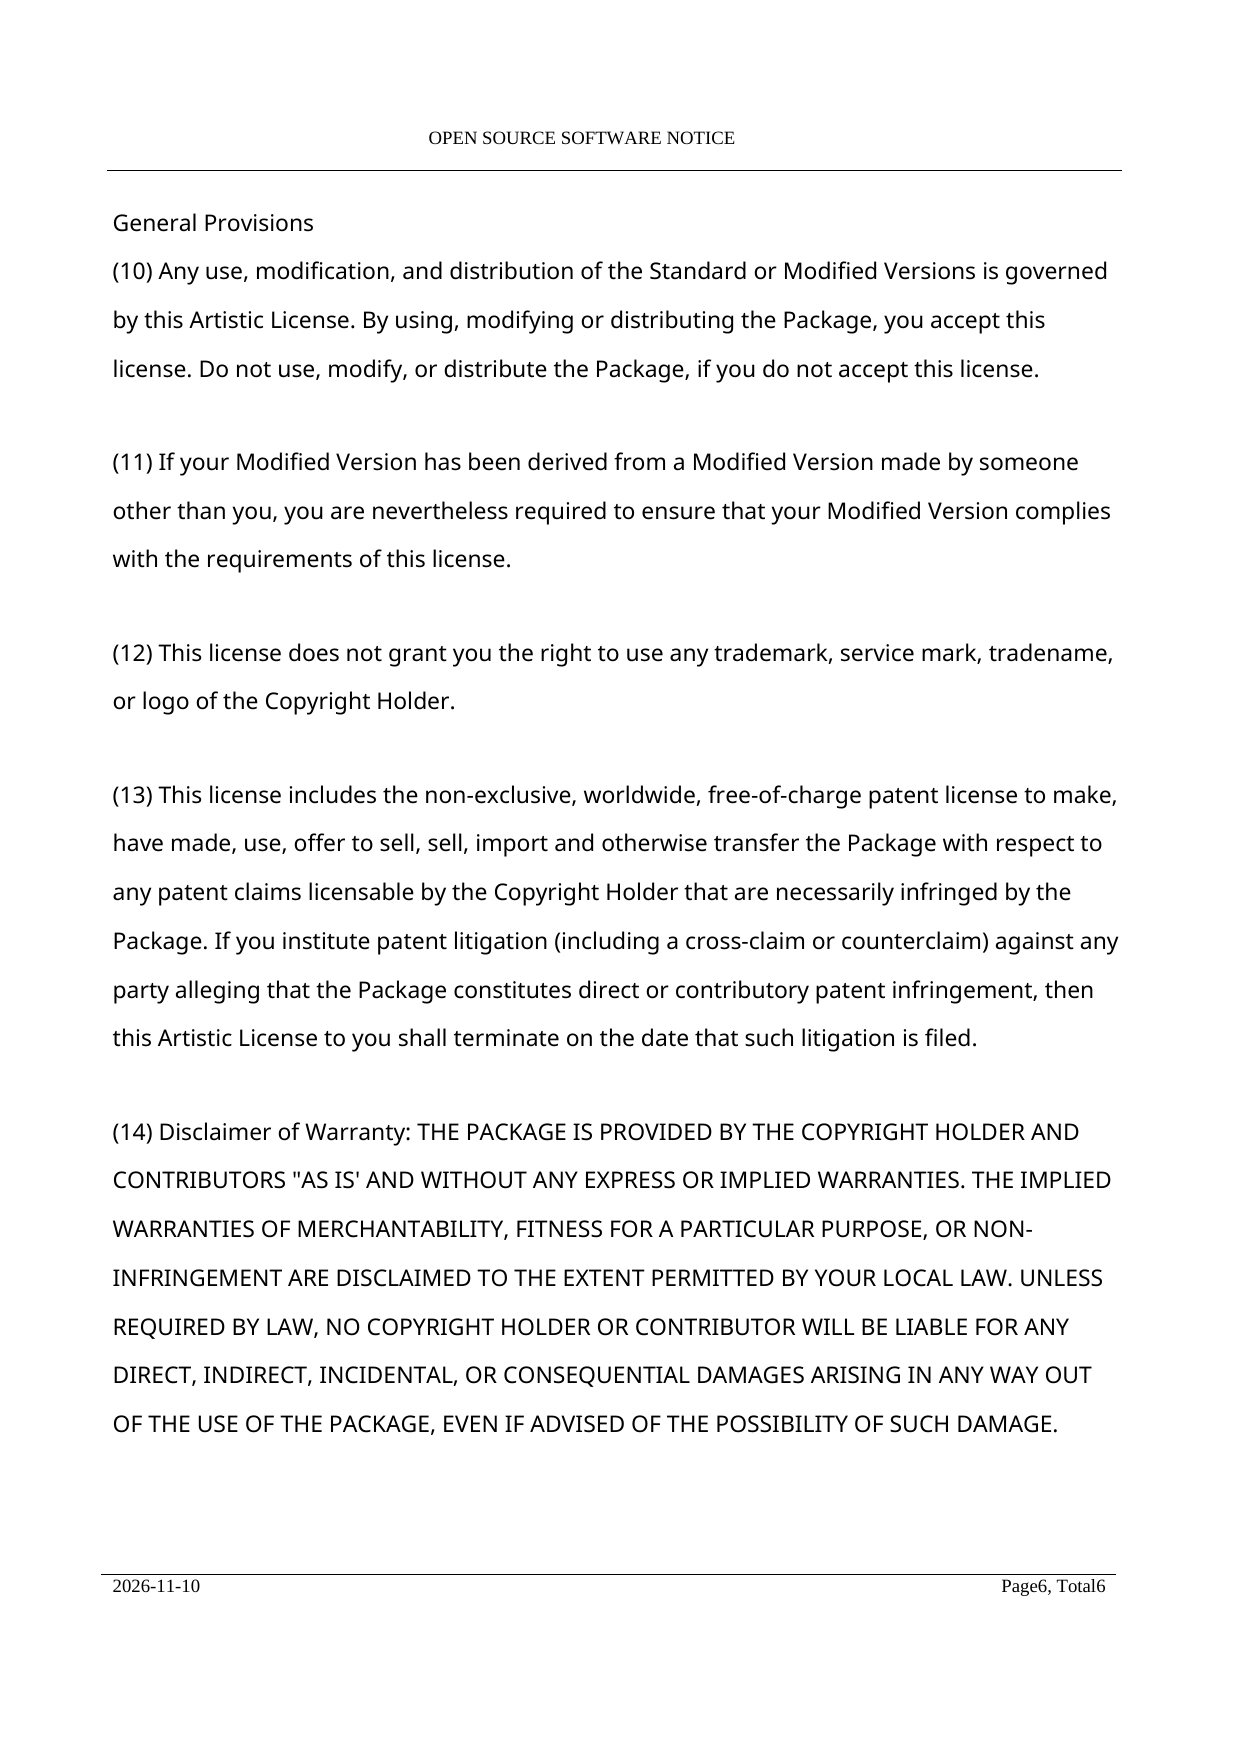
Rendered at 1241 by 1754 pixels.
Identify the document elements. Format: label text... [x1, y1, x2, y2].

text (14) Disclaimer of Warranty: THE PACKAGE IS PROVIDED BY THE COPYRIGHT HOLDER AND CONTRIBUTORS "AS IS' AND WITHOUT ANY EXPRESS OR IMPLIED WARRANTIES. THE IMPLIED WARRANTIES OF MERCHANTABILITY, FITNESS FOR A PARTICULAR PURPOSE, OR NON-INFRINGEMENT ARE DISCLAIMED TO THE EXTENT PERMITTED BY YOUR LOCAL LAW. UNLESS REQUIRED BY LAW, NO COPYRIGHT HOLDER OR CONTRIBUTOR WILL BE LIABLE FOR ANY DIRECT, INDIRECT, INCIDENTAL, OR CONSEQUENTIAL DAMAGES ARISING IN ANY WAY OUT OF THE USE OF THE PACKAGE, EVEN IF ADVISED OF THE POSSIBILITY OF SUCH DAMAGE. [112, 1115, 1128, 1440]
text (11) If your Modified Version has been derived from a Modified Version made by someone other than you, you are nevertheless required to ensure that your Modified Version complies with the requirements of this license. [112, 445, 1128, 575]
text (13) This license includes the non-exclusive, worldwide, free-of-charge patent license to make, have made, use, offer to sell, sell, import and otherwise transfer the Package with respect to any patent claims licensable by the Copyright Holder that are necessarily infringed by the Package. If you institute patent litigation (including a cross-claim or counterclaim) against any party alleging that the Package constitutes direct or contributory patent infringement, then this Artistic License to you shall terminate on the date that such litigation is filed. [112, 778, 1128, 1054]
text General Provisions [112, 206, 1128, 239]
text (12) This license does not grant you the right to use any trademark, service mark, tradename, or logo of the Copyright Holder. [112, 636, 1128, 717]
text (10) Any use, modification, and distribution of the Standard or Modified Versions is governed by this Artistic License. By using, modifying or distributing the Package, you accept this license. Do not use, modify, or distribute the Package, if you do not accept this license. [112, 254, 1128, 384]
